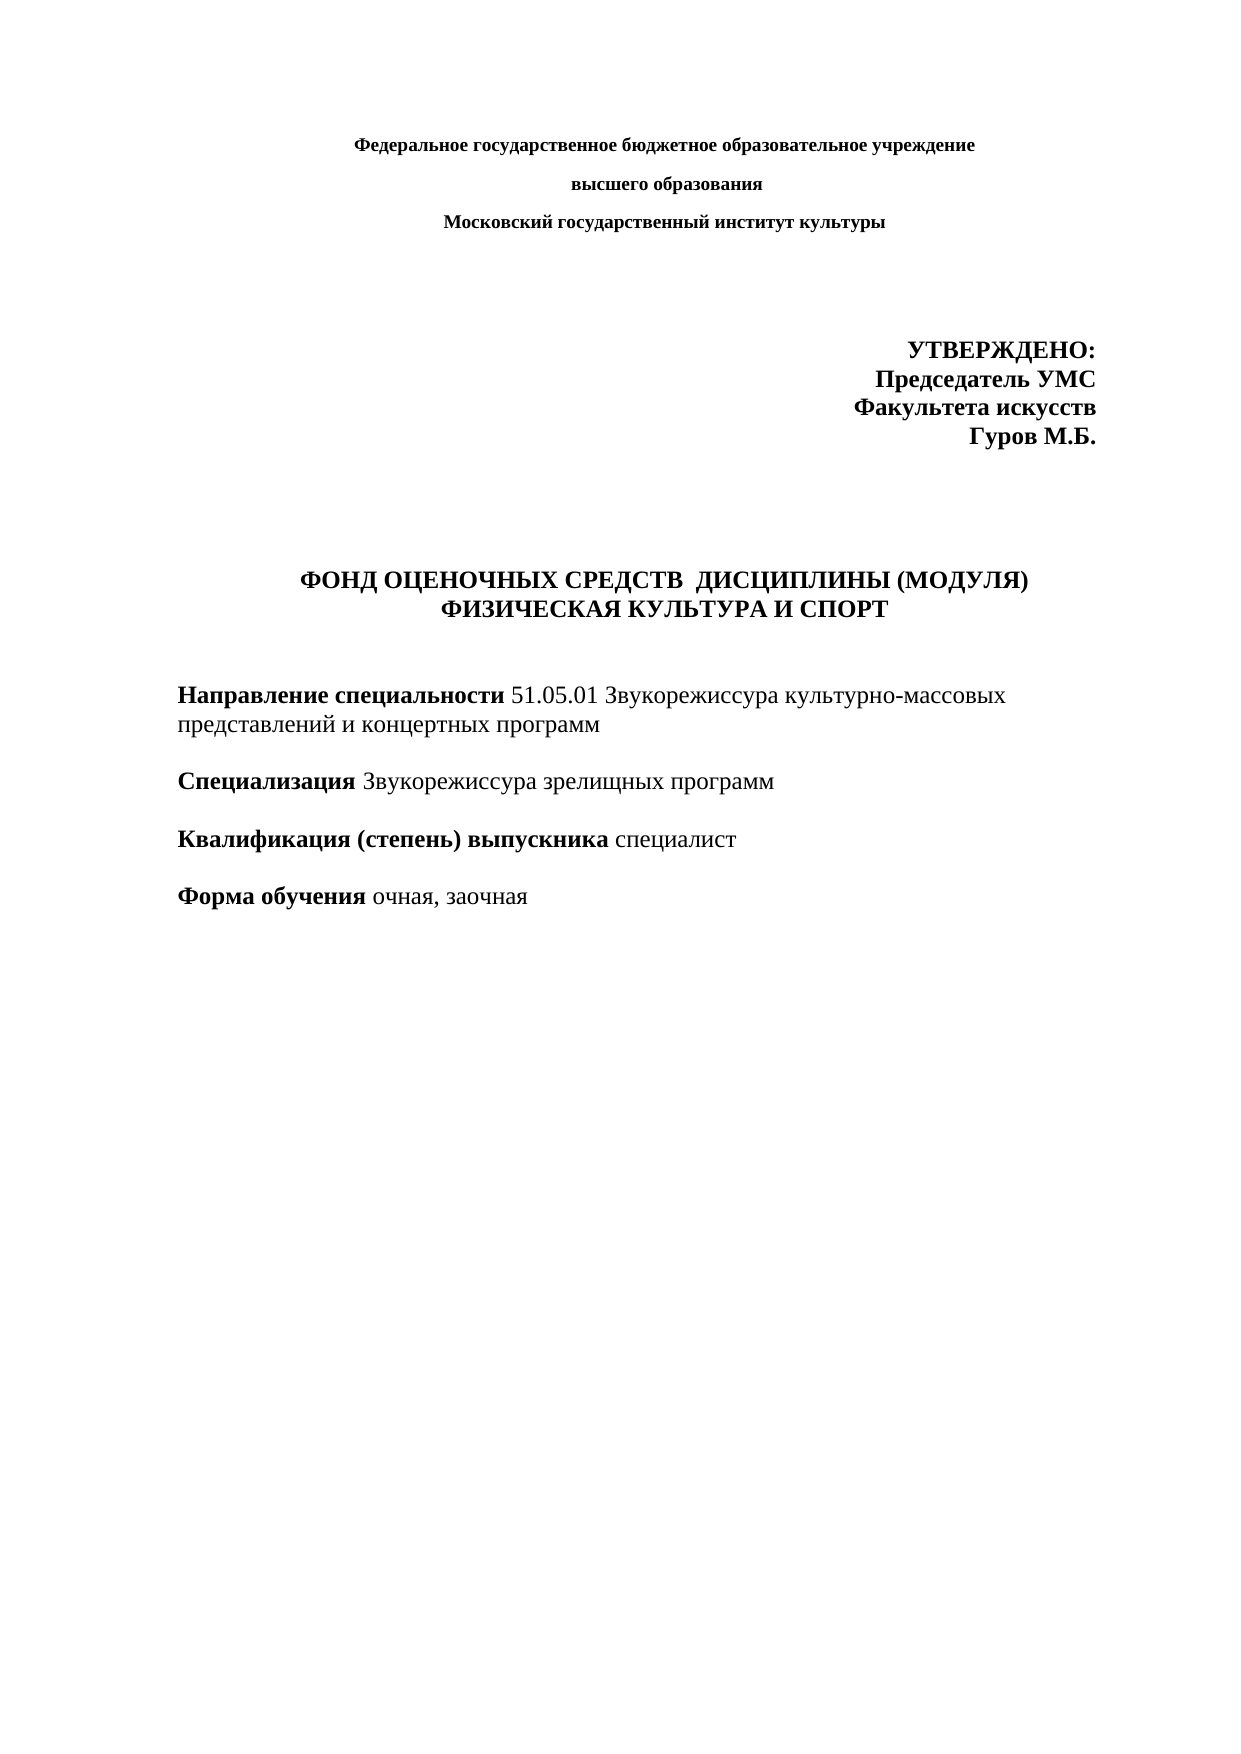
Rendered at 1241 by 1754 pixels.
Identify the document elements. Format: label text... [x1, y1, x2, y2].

text Форма обучения очная, заочная [177, 881, 1152, 910]
text Московский государственный институт культуры [177, 210, 1152, 249]
text Направление специальности 51.05.01 Звукорежиссура культурно-массовых представлений и концертных программ [177, 680, 1152, 737]
text Квалификация (степень) выпускника специалист [177, 824, 1152, 852]
table_header УТВЕРЖДЕНО: Председатель УМС Факультета искусств Гуров М.Б. [665, 335, 1107, 450]
text Специализация Звукорежиссура зрелищных программ [177, 766, 1152, 795]
text ФОНД ОЦЕНОЧНЫХ СРЕДСТВ ДИСЦИПЛИНЫ (МОДУЛЯ) ФИЗИЧЕСКАЯ КУЛЬТУРА И СПОРТ [177, 565, 1152, 622]
text Федеральное государственное бюджетное образовательное учреждение [177, 134, 1152, 172]
text высшего образования [177, 172, 1152, 210]
